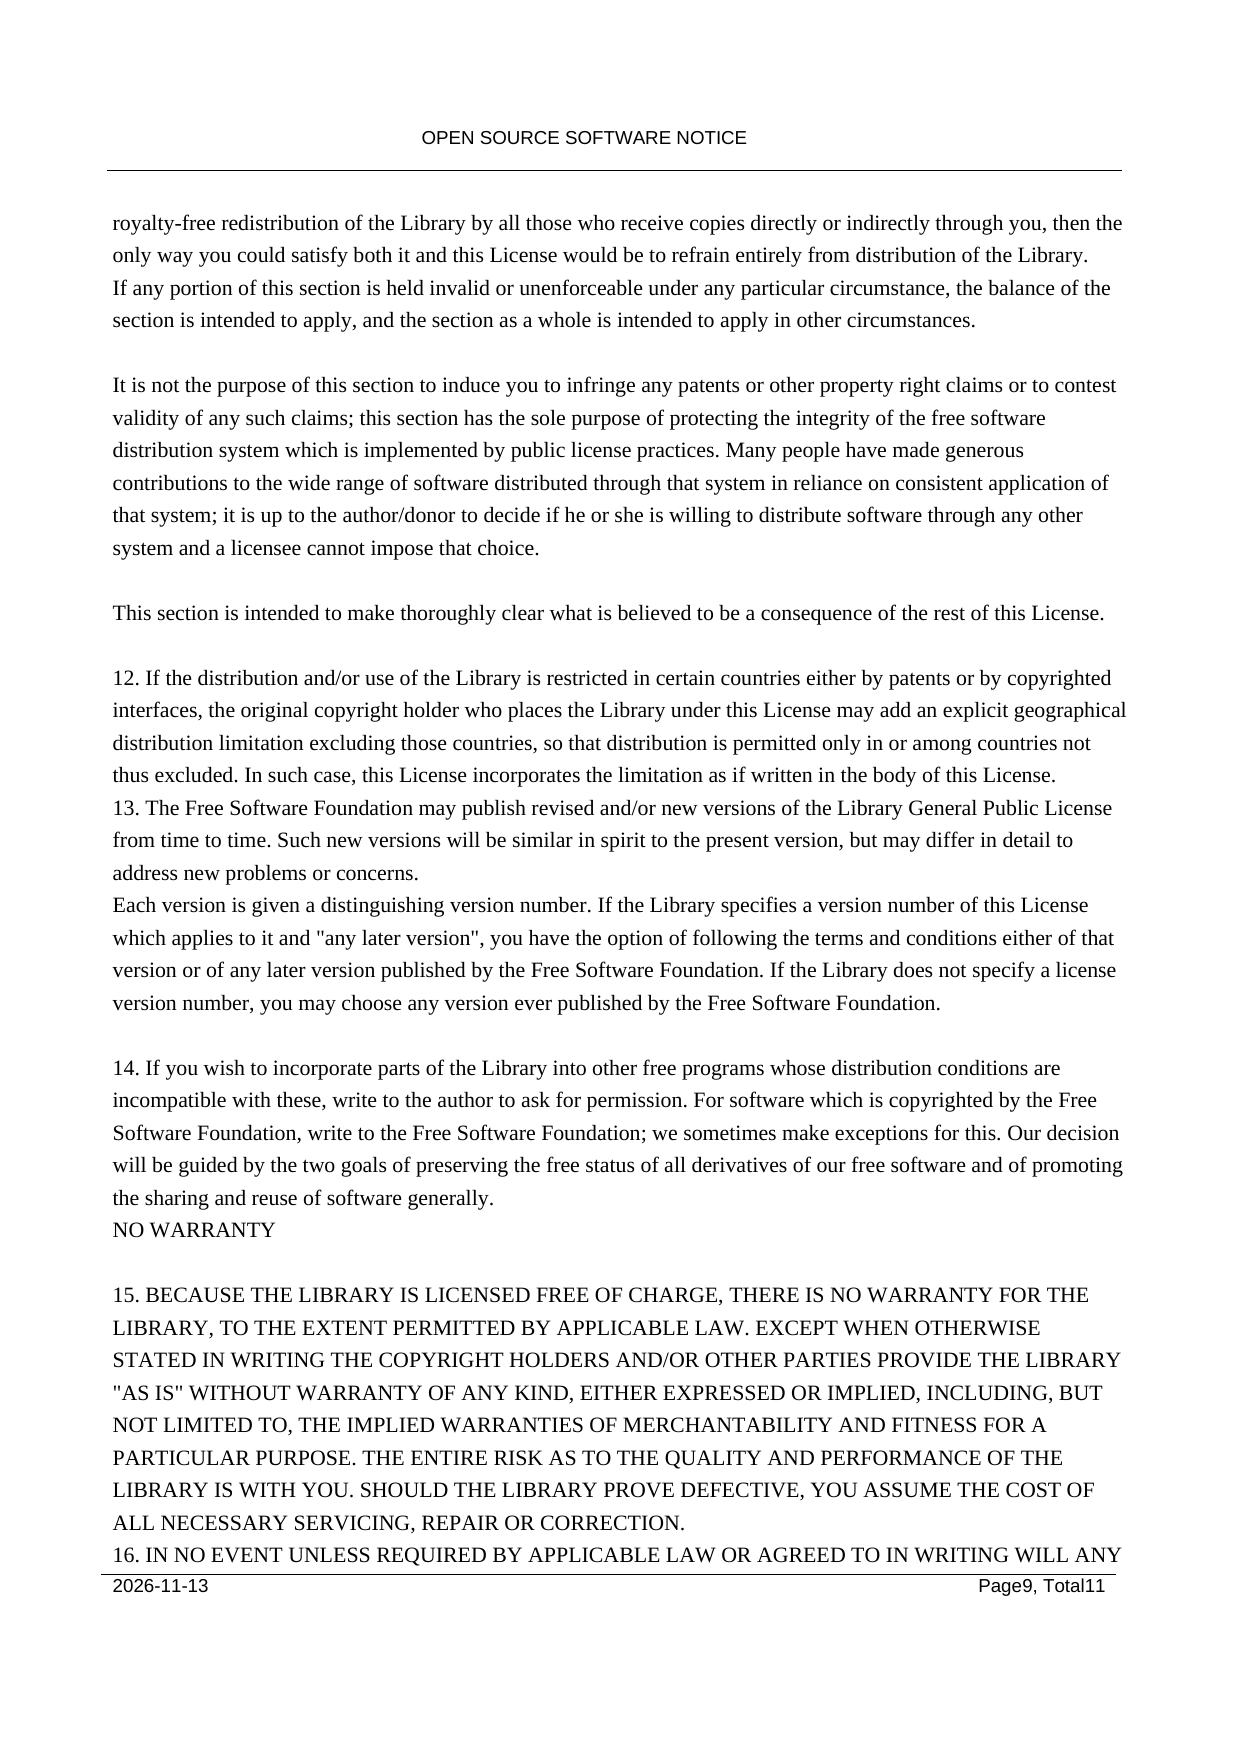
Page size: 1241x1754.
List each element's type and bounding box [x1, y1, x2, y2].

text [112, 206, 1128, 1571]
